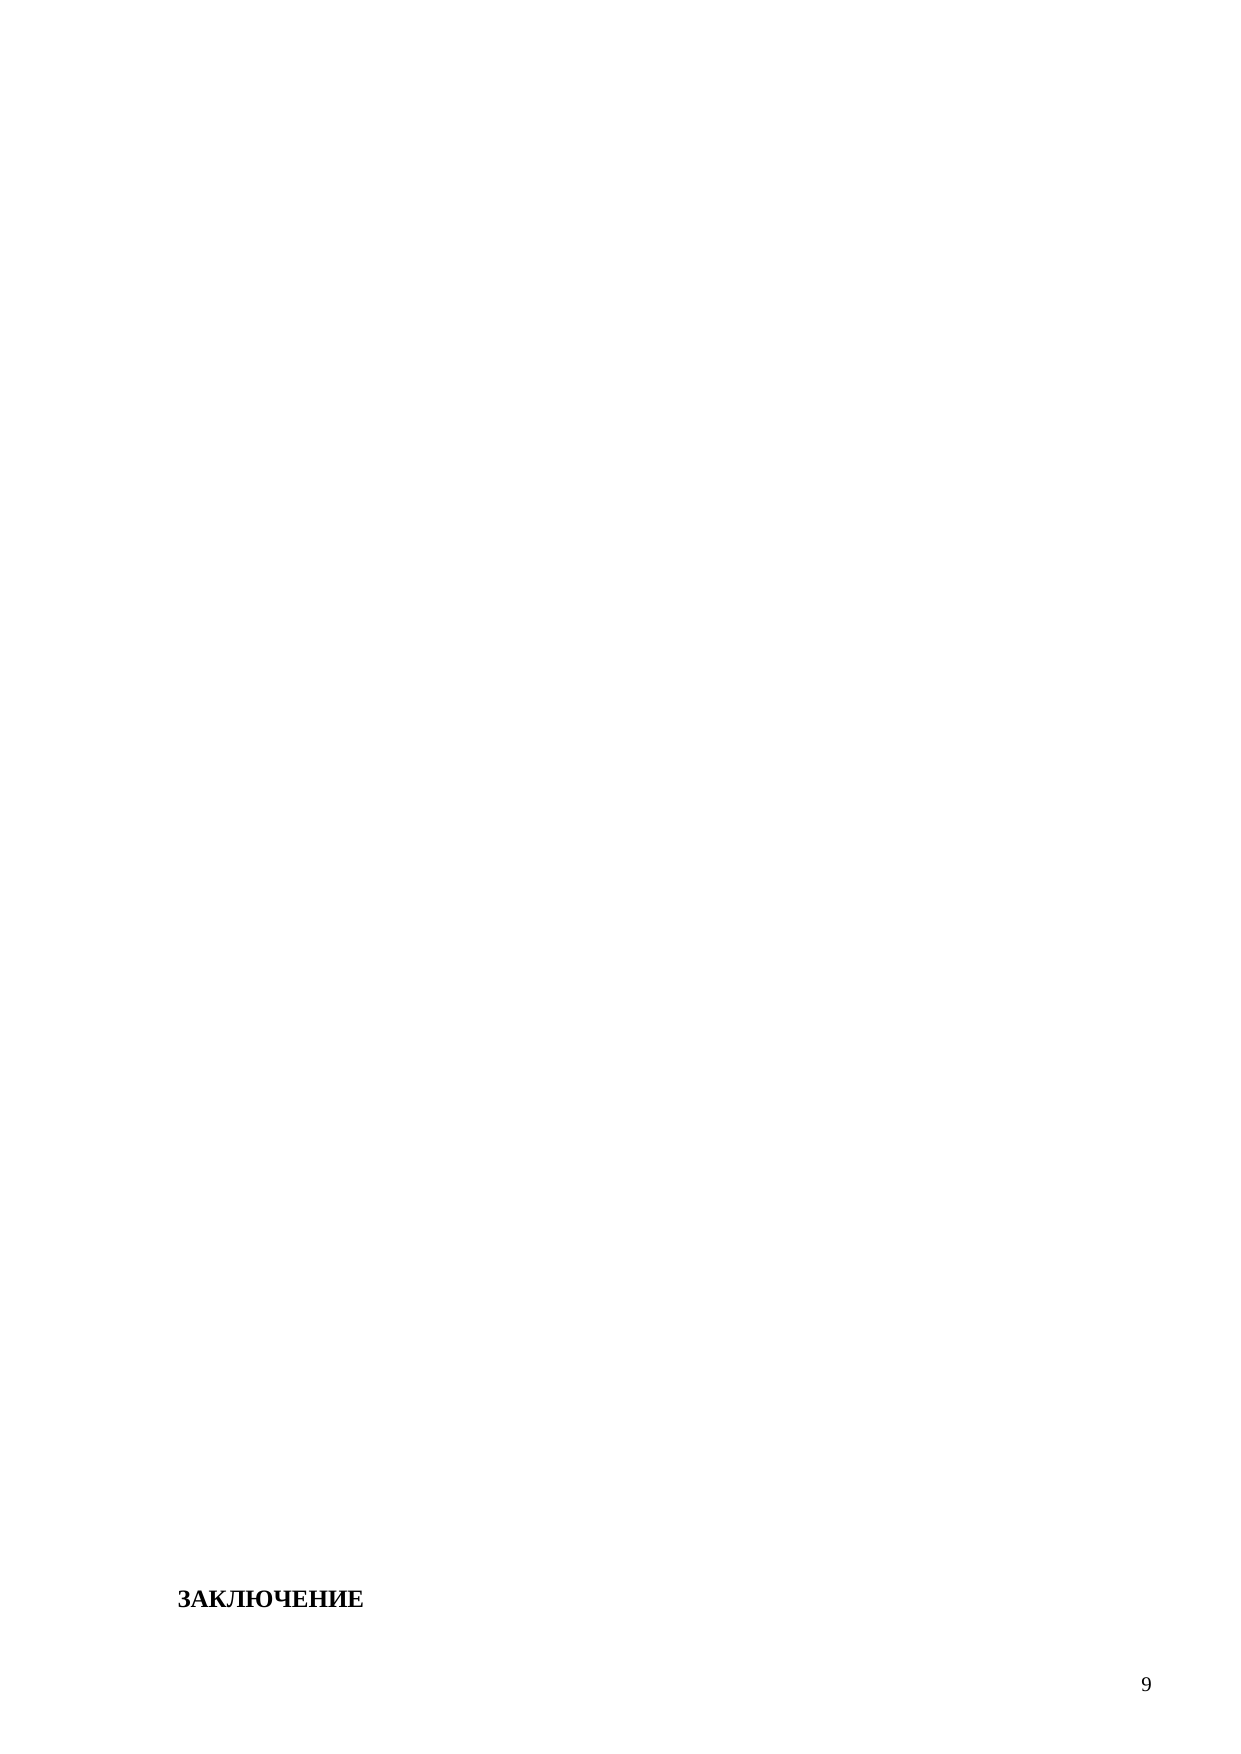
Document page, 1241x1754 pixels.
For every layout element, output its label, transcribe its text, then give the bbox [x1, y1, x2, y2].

text ЗАКЛЮЧЕНИЕ [177, 1584, 1152, 1612]
